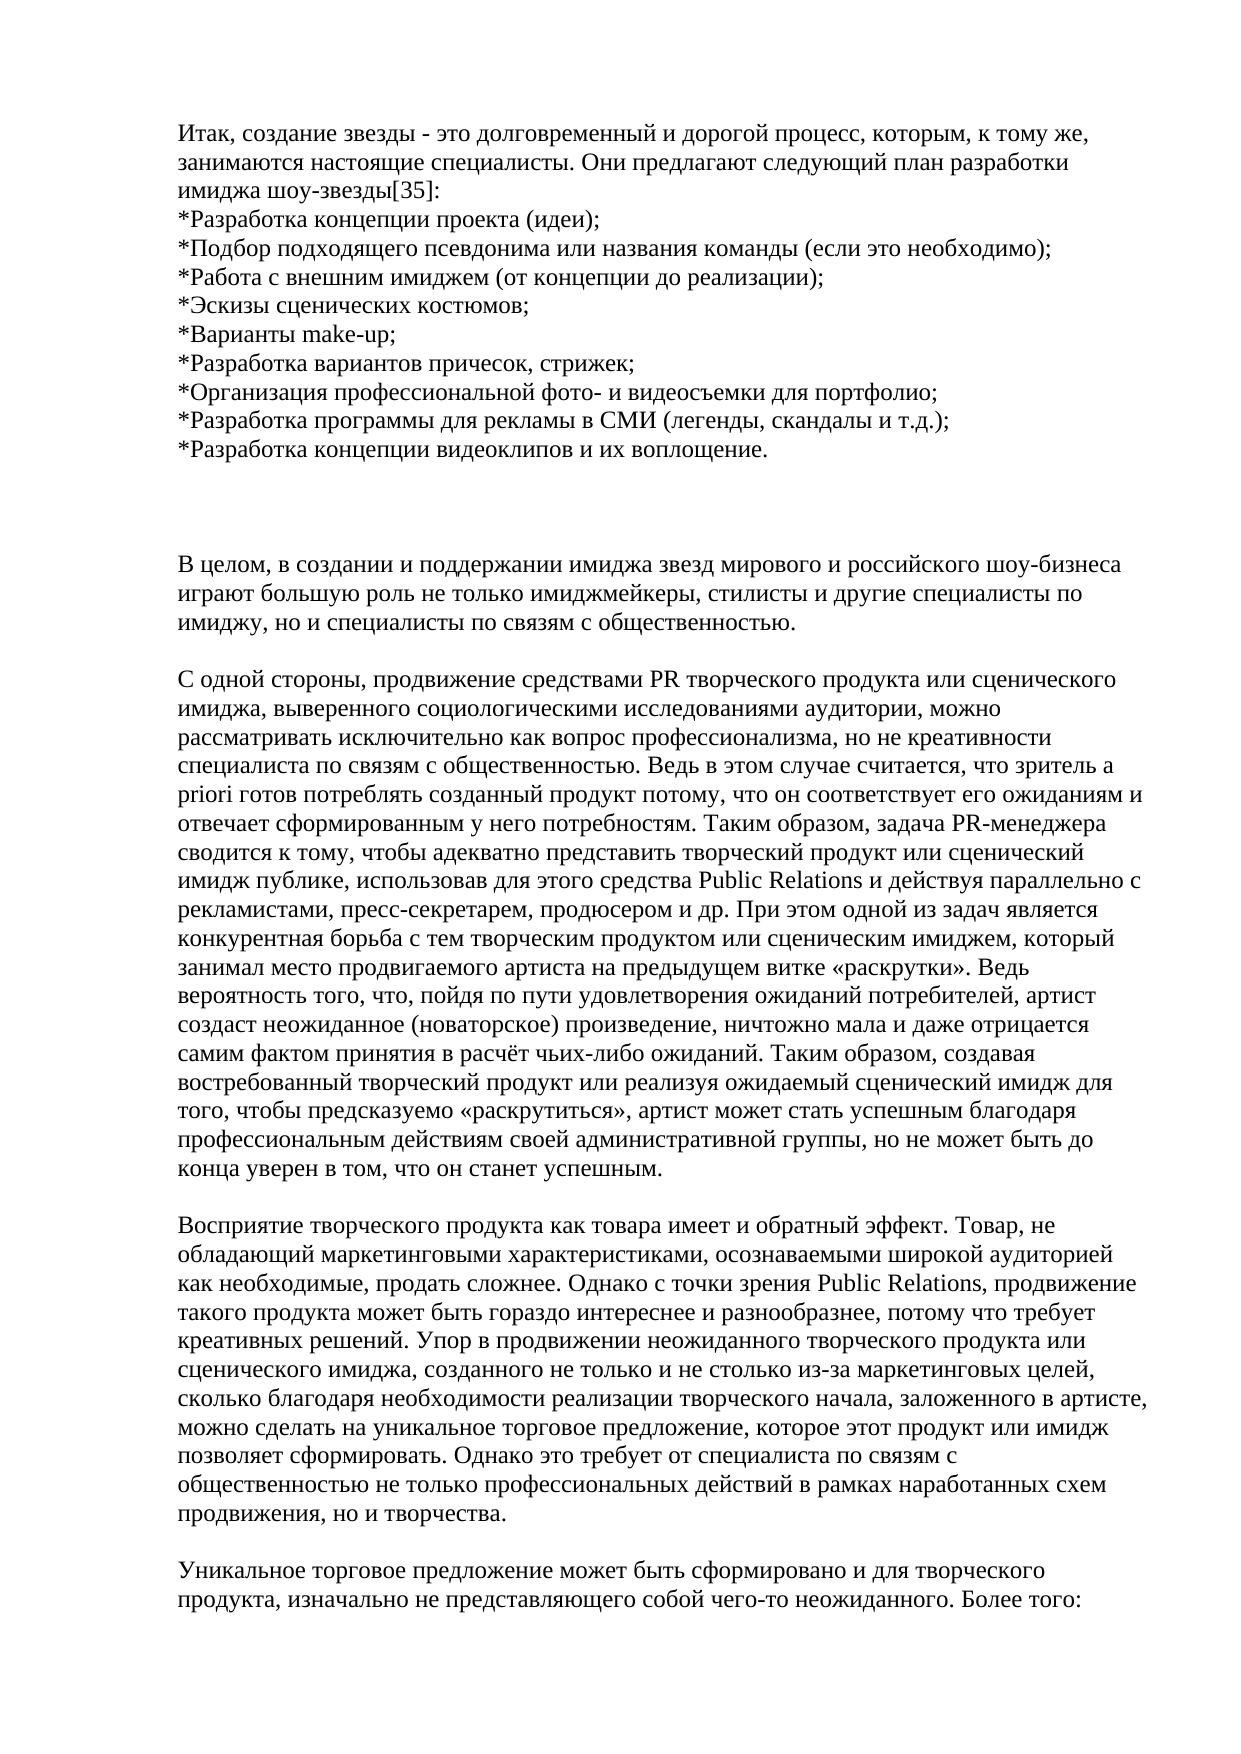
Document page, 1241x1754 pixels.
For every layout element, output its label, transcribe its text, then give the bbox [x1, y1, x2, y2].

text *Эскизы сценических костюмов; [177, 291, 1152, 319]
text *Разработка концепции проекта (идеи); [177, 204, 1152, 233]
text Итак, создание звезды - это долговременный и дорогой процесс, которым, к тому же, занимаются настоящие специалисты. Они предлагают следующий план разработки имиджа шоу-звезды[35]: [177, 118, 1152, 204]
text *Работа с внешним имиджем (от концепции до реализации); [177, 262, 1152, 291]
text *Разработка концепции видеоклипов и их воплощение. [177, 434, 1152, 463]
text С одной стороны, продвижение средствами PR творческого продукта или сценического имиджа, выверенного социологическими исследованиями аудитории, можно рассматривать исключительно как вопрос профессионализма, но не креативности специалиста по связям с общественностью. Ведь в этом случае считается, что зритель a priori готов потреблять созданный продукт потому, что он соответствует его ожиданиям и отвечает сформированным у него потребностям. Таким образом, задача PR-менеджера сводится к тому, чтобы адекватно представить творческий продукт или сценический имидж публике, использовав для этого средства Public Relations и действуя параллельно с рекламистами, пресс-секретарем, продюсером и др. При этом одной из задач является конкурентная борьба с тем творческим продуктом или сценическим имиджем, который занимал место продвигаемого артиста на предыдущем витке «раскрутки». Ведь вероятность того, что, пойдя по пути удовлетворения ожиданий потребителей, артист создаст неожиданное (новаторское) произведение, ничтожно мала и даже отрицается самим фактом принятия в расчёт чьих-либо ожиданий. Таким образом, создавая востребованный творческий продукт или реализуя ожидаемый сценический имидж для того, чтобы предсказуемо «раскрутиться», артист может стать успешным благодаря профессиональным действиям своей административной группы, но не может быть до конца уверен в том, что он станет успешным. [177, 664, 1152, 1182]
text *Подбор подходящего псевдонима или названия команды (если это необходимо); [177, 233, 1152, 262]
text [177, 1556, 1152, 1613]
text *Варианты make-up; [177, 319, 1152, 348]
text *Разработка вариантов причесок, стрижек; [177, 348, 1152, 377]
text *Разработка программы для рекламы в СМИ (легенды, скандалы и т.д.); [177, 406, 1152, 434]
text Восприятие творческого продукта как товара имеет и обратный эффект. Товар, не обладающий маркетинговыми характеристиками, осознаваемыми широкой аудиторией как необходимые, продать сложнее. Однако с точки зрения Public Relations, продвижение такого продукта может быть гораздо интереснее и разнообразнее, потому что требует креативных решений. Упор в продвижении неожиданного творческого продукта или сценического имиджа, созданного не только и не столько из-за маркетинговых целей, сколько благодаря необходимости реализации творческого начала, заложенного в артисте, можно сделать на уникальное торговое предложение, которое этот продукт или имидж позволяет сформировать. Однако это требует от специалиста по связям с общественностью не только профессиональных действий в рамках наработанных схем продвижения, но и творчества. [177, 1211, 1152, 1527]
text В целом, в создании и поддержании имиджа звезд мирового и российского шоу-бизнеса играют большую роль не только имиджмейкеры, стилисты и другие специалисты по имиджу, но и специалисты по связям с общественностью. [177, 549, 1152, 636]
text *Организация профессиональной фото- и видеосъемки для портфолио; [177, 377, 1152, 406]
